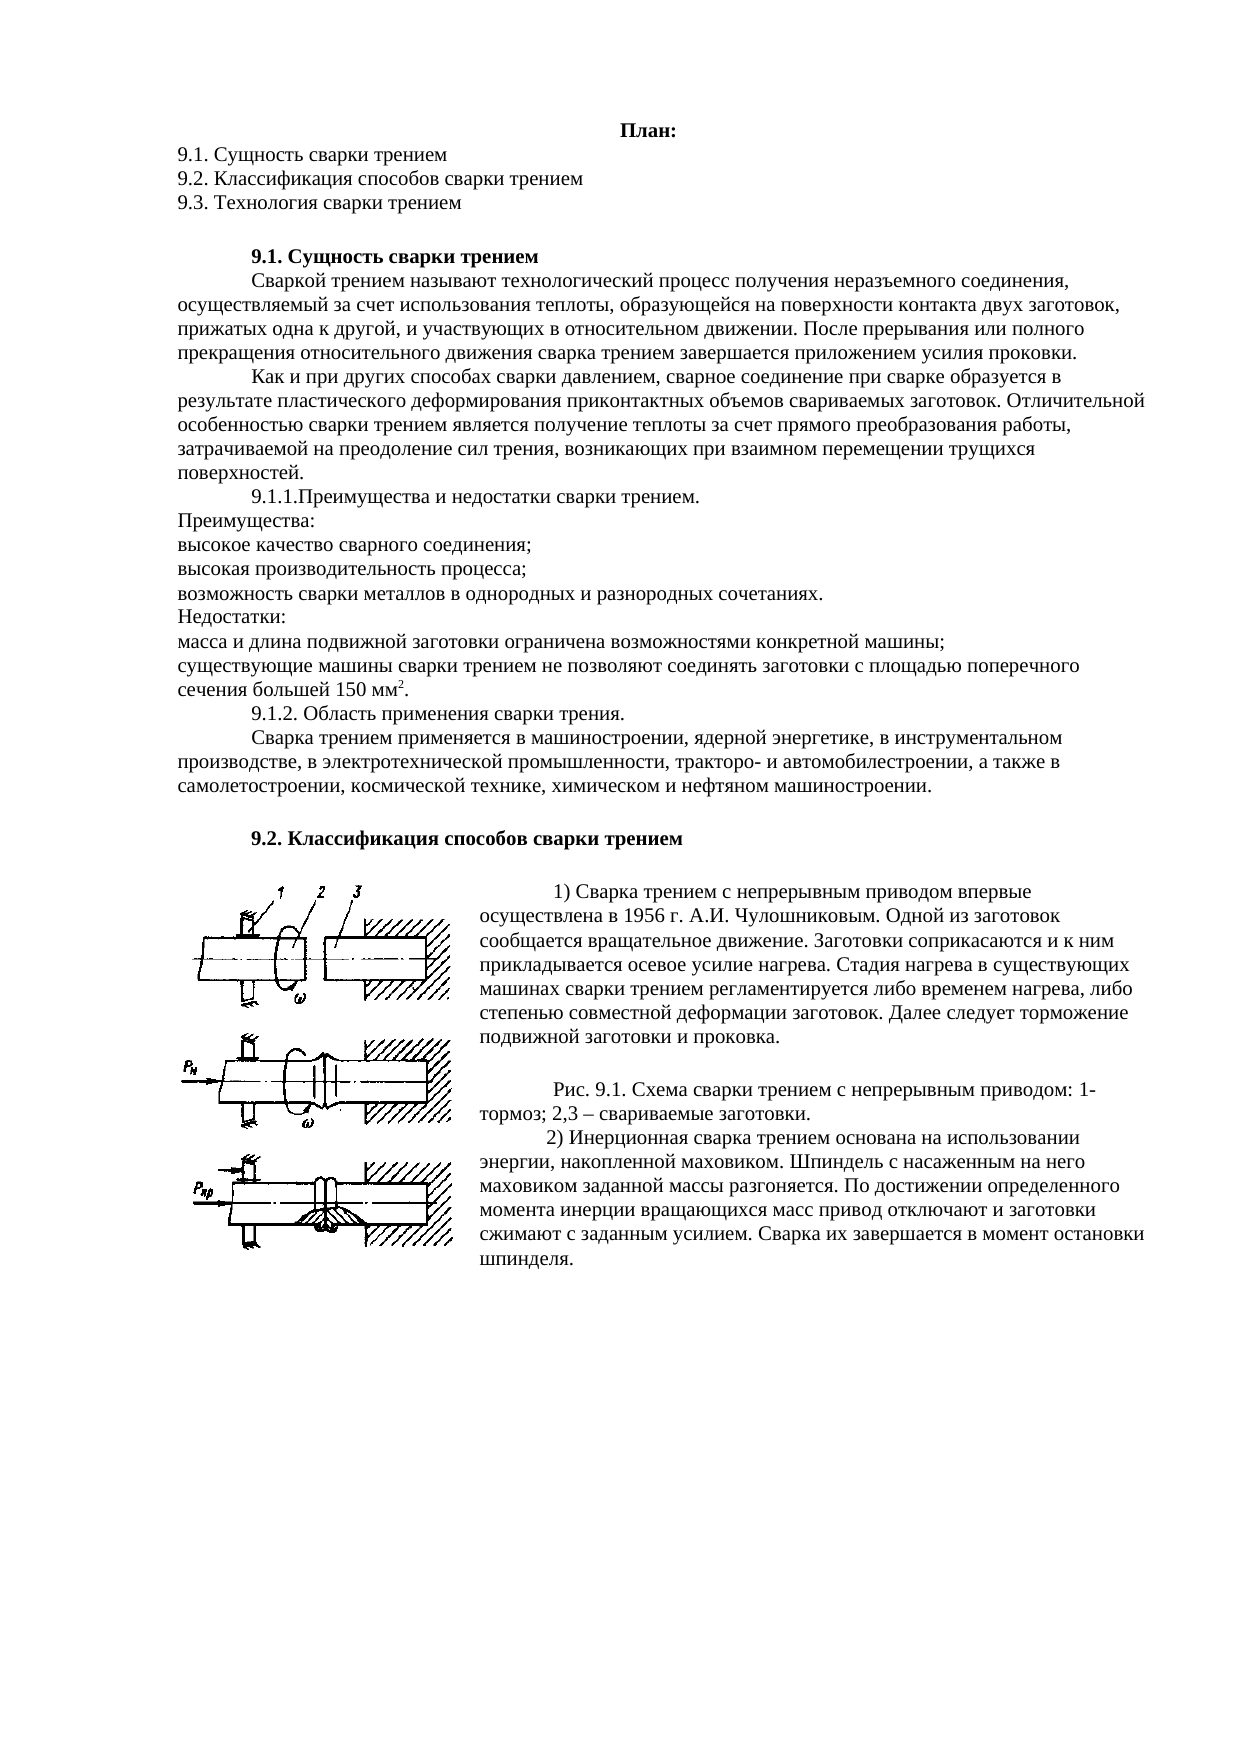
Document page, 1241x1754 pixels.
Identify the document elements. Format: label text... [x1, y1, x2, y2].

text 9.1. Сущность сварки трением Сваркой трением называют технологический процесс получения неразъемного соединения, осуществляемый за счет использования теплоты, образующейся на поверхности контакта двух заготовок, прижатых одна к другой, и участвующих в относительном движении. После прерывания или полного прекращения относительного движения сварка трением завершается приложением усилия проковки. Как и при других способах сварки давлением, сварное соединение при сварке образуется в результате пластического деформирования приконтактных объемов свариваемых заготовок. Отличительной особенностью сварки трением является получение теплоты за счет прямого преобразования работы, затрачиваемой на преодоление сил трения, возникающих при взаимном перемещении трущихся поверхностей. 9.1.1.Преимущества и недостатки сварки трением. Преимущества: высокое качество сварного соединения; высокая производительность процесса; возможность сварки металлов в однородных и разнородных сочетаниях. Недостатки: масса и длина подвижной заготовки ограничена возможностями конкретной машины; существующие машины сварки трением не позволяют соединять заготовки с площадью поперечного сечения большей 150 мм2. 9.1.2. Область применения сварки трения. Сварка трением применяется в машиностроении, ядерной энергетике, в инструментальном производстве, в электротехнической промышленности, тракторо- и автомобилестроении, а также в самолетостроении, космической технике, химическом и нефтяном машиностроении. [177, 243, 1152, 797]
text 1) Сварка трением с непрерывным приводом впервые осуществлена в 1956 г. А.И. Чулошниковым. Одной из заготовок сообщается вращательное движение. Заготовки соприкасаются и к ним прикладывается осевое усилие нагрева. Стадия нагрева в существующих машинах сварки трением регламентируется либо временем нагрева, либо степенью совместной деформации заготовок. Далее следует торможение подвижной заготовки и проковка. [461, 879, 1152, 1048]
picture [177, 879, 461, 1255]
text 9.2. Классификация способов сварки трением [177, 826, 1152, 850]
text План: 9.1. Сущность сварки трением 9.2. Классификация способов сварки трением 9.3. Технология сварки трением [177, 118, 1152, 214]
text Рис. 9.1. Схема сварки трением с непрерывным приводом: 1- тормоз; 2,3 – свариваемые заготовки. 2) Инерционная сварка трением основана на использовании энергии, накопленной маховиком. Шпиндель с насаженным на него маховиком заданной массы разгоняется. По достижении определенного момента инерции вращающихся масс привод отключают и заготовки сжимают с заданным усилием. Сварка их завершается в момент остановки шпинделя. [177, 1077, 1152, 1269]
